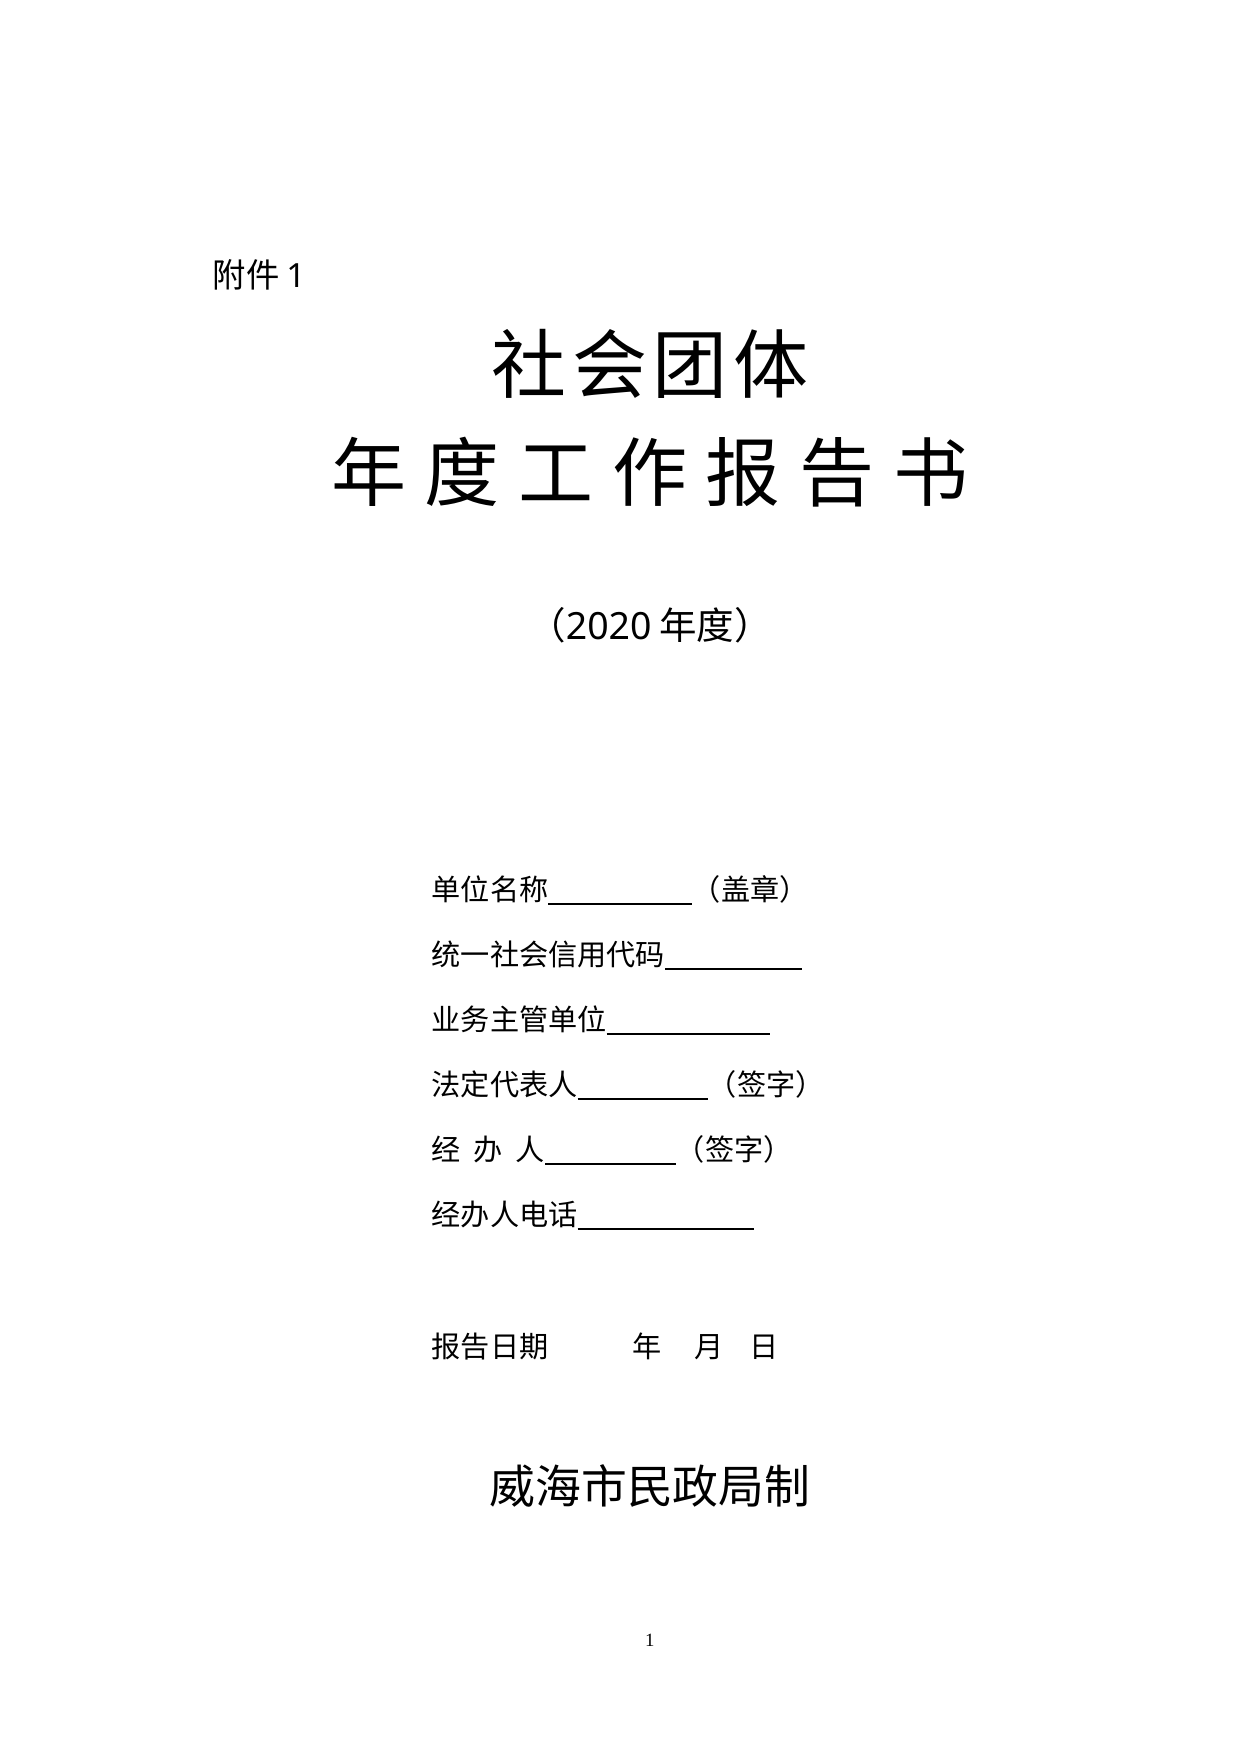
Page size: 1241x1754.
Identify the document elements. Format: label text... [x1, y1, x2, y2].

text 业务主管单位 [213, 985, 1087, 1050]
text 威海市民政局制 [213, 1435, 1087, 1532]
text 附件1 [213, 240, 1087, 305]
text （2020年度） [213, 596, 1087, 651]
text 经 办 人 （签字） [213, 1115, 1087, 1180]
text 法定代表人 （签字） [213, 1050, 1087, 1115]
text 经办人电话 [213, 1180, 1087, 1245]
text 报告日期 年 月 日 [213, 1307, 1087, 1370]
text 年度工作报告书 [213, 414, 1087, 522]
text 统一社会信用代码 [213, 920, 1087, 985]
text 单位名称 （盖章） [213, 855, 1087, 920]
text 社会团体 [213, 305, 1087, 414]
